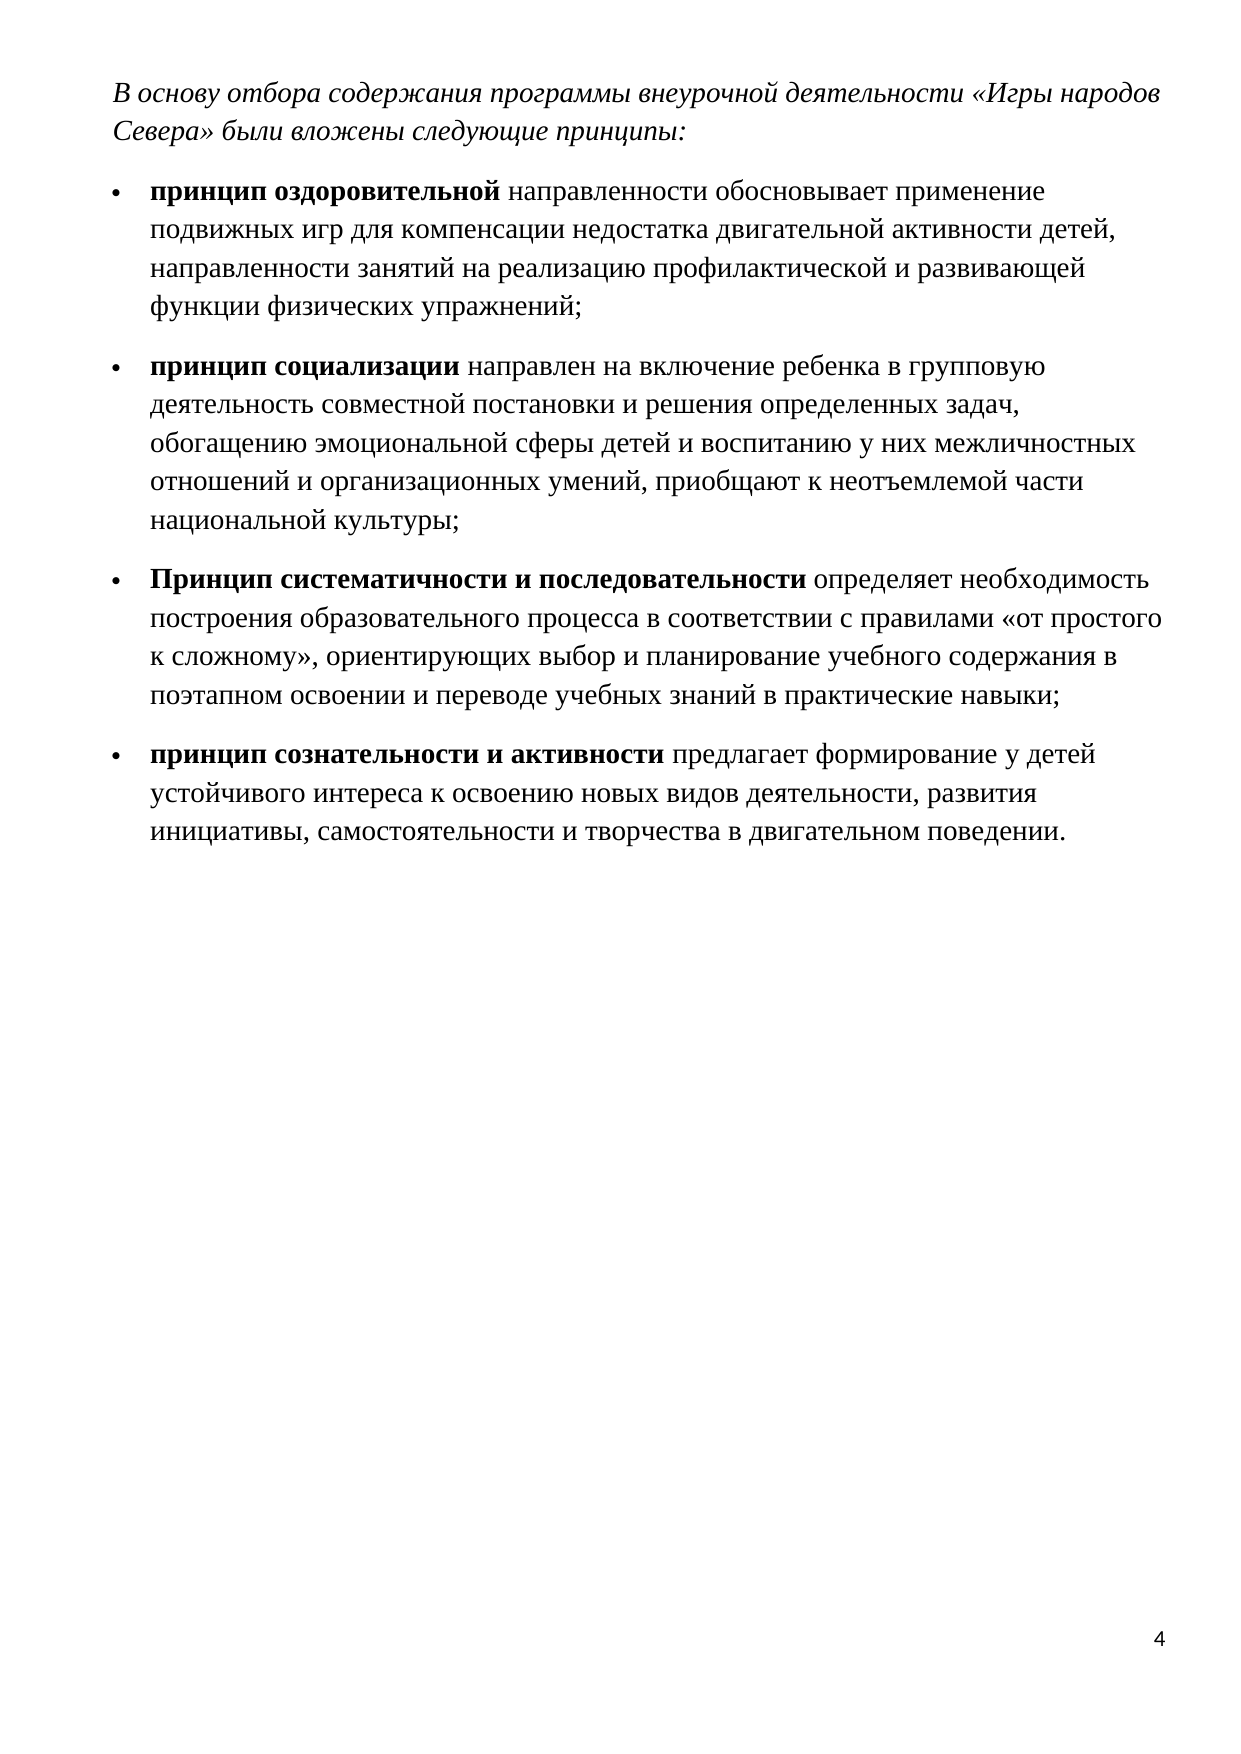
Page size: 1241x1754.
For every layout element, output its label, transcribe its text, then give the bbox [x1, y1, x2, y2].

list Принцип систематичности и последовательности определяет необходимость построения образовательного процесса в соответствии с правилами «от простого к сложному», ориентирующих выбор и планирование учебного содержания в поэтапном освоении и переводе учебных знаний в практические навыки; [112, 561, 1165, 711]
list принцип социализации направлен на включение ребенка в групповую деятельность совместной постановки и решения определенных задач, обогащению эмоциональной сферы детей и воспитанию у них межличностных отношений и организационных умений, приобщают к неотъемлемой части национальной культуры; [112, 348, 1165, 536]
list принцип оздоровительной направленности обосновывает применение подвижных игр для компенсации недостатка двигательной активности детей, направленности занятий на реализацию профилактической и развивающей функции физических упражнений; [112, 173, 1165, 322]
list принцип сознательности и активности предлагает формирование у детей устойчивого интереса к освоению новых видов деятельности, развития инициативы, самостоятельности и творчества в двигательном поведении. [112, 736, 1165, 847]
text В основу отбора содержания программы внеурочной деятельности «Игры народов Севера» были вложены следующие принципы: [112, 75, 1165, 147]
